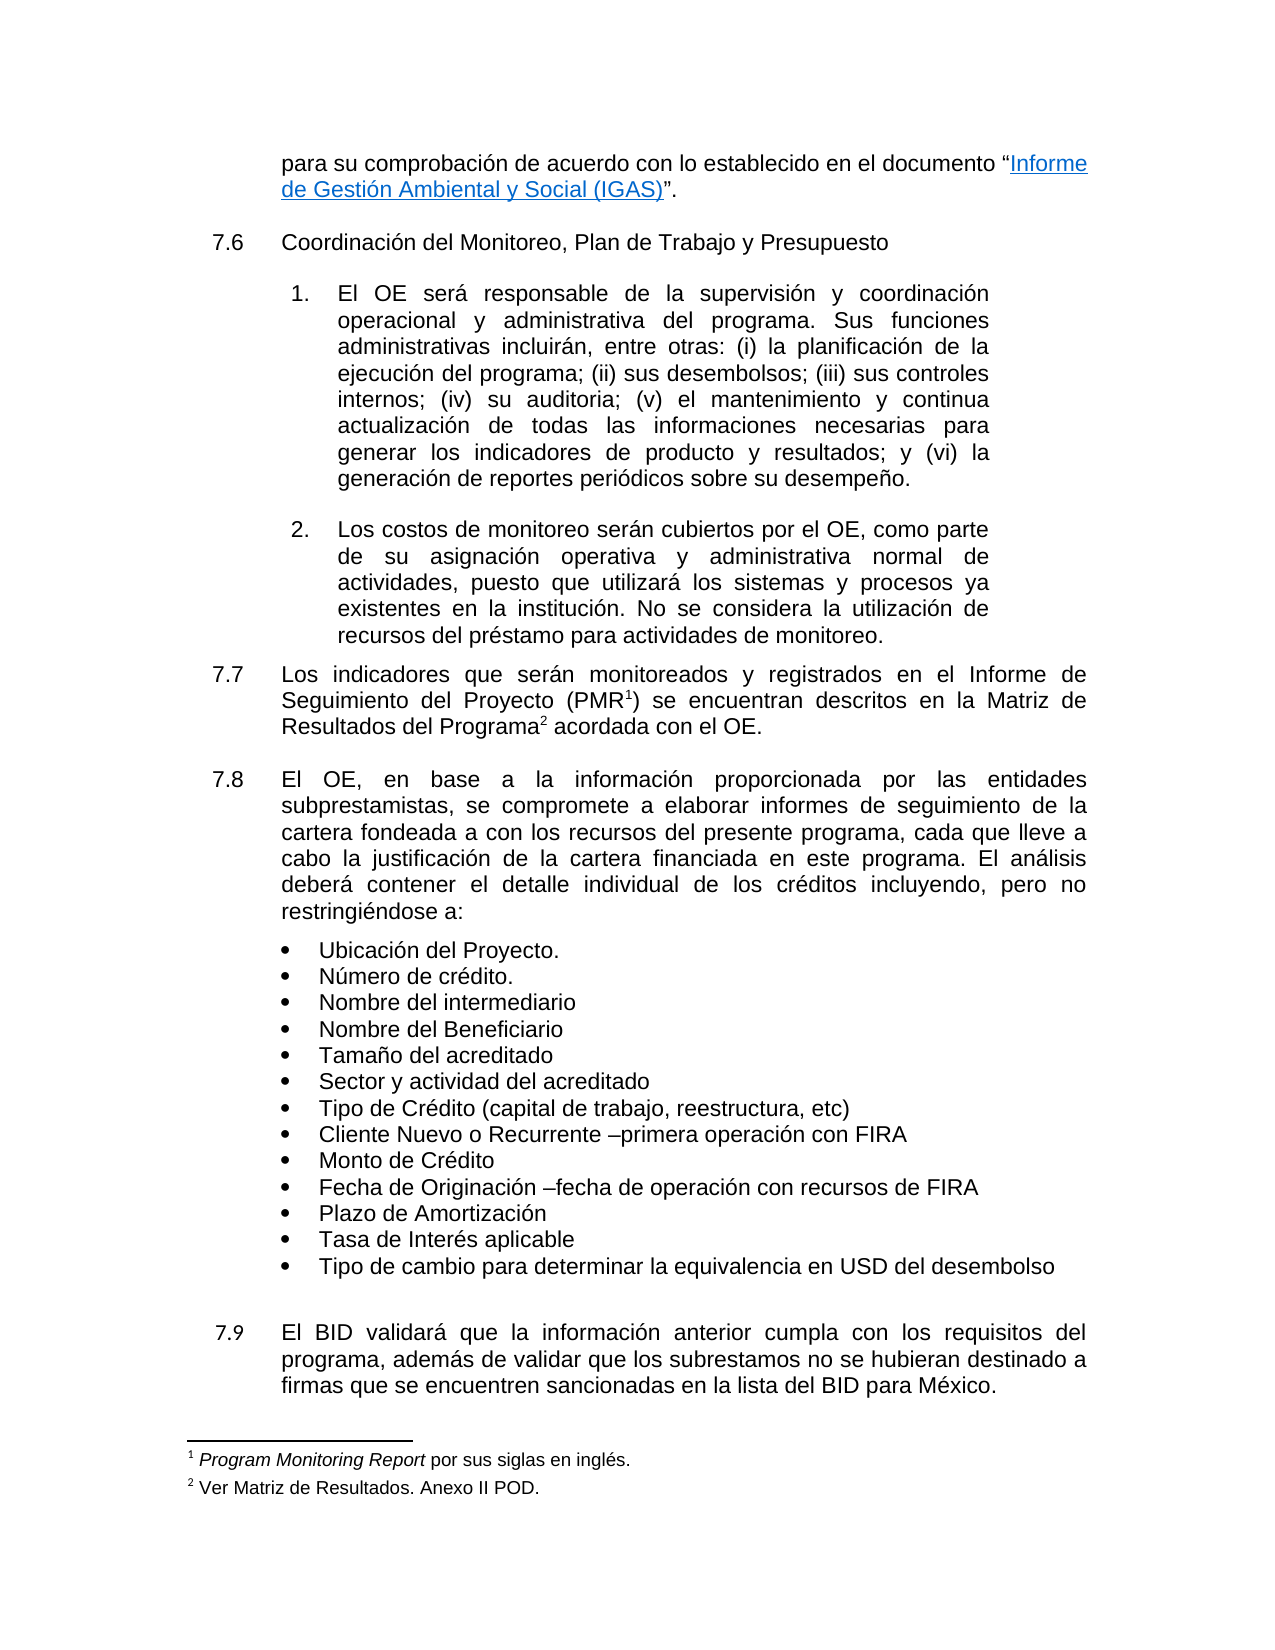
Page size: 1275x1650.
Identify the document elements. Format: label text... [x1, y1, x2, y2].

list El BID validará que la información anterior cumpla con los requisitos del programa, además de validar que los subrestamos no se hubieran destinado a firmas que se encuentren sancionadas en la lista del BID para México. [244, 1318, 1087, 1399]
list Ubicación del Proyecto. [281, 937, 1087, 963]
list Los indicadores que serán monitoreados y registrados en el Informe de Seguimiento del Proyecto (PMR) se encuentran descritos en la Matriz de Resultados del Programa acordada con el OE. [244, 661, 1087, 739]
list Los costos de monitoreo serán cubiertos por el OE, como parte de su asignación operativa y administrativa normal de actividades, puesto que utilizará los sistemas y procesos ya existentes en la institución. No se considera la utilización de recursos del préstamo para actividades de monitoreo. [291, 516, 990, 648]
list Plazo de Amortización [281, 1200, 1087, 1226]
list Fecha de Originación –fecha de operación con recursos de FIRA [281, 1174, 1087, 1200]
list Tasa de Interés aplicable [281, 1226, 1087, 1253]
list Número de crédito. [281, 963, 1087, 989]
list El OE, en base a la información proporcionada por las entidades subprestamistas, se compromete a elaborar informes de seguimiento de la cartera fondeada a con los recursos del presente programa, cada que lleve a cabo la justificación de la cartera financiada en este programa. El análisis deberá contener el detalle individual de los créditos incluyendo, pero no restringiéndose a: [244, 766, 1087, 924]
list Sector y actividad del acreditado [281, 1068, 1087, 1095]
list Tipo de Crédito (capital de trabajo, reestructura, etc) [281, 1095, 1087, 1121]
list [244, 150, 1087, 203]
list Cliente Nuevo o Recurrente –primera operación con FIRA [281, 1121, 1087, 1147]
list Tipo de cambio para determinar la equivalencia en USD del desembolso [281, 1253, 1087, 1279]
list Nombre del Beneficiario [281, 1016, 1087, 1042]
list El OE será responsable de la supervisión y coordinación operacional y administrativa del programa. Sus funciones administrativas incluirán, entre otras: (i) la planificación de la ejecución del programa; (ii) sus desembolsos; (iii) sus controles internos; (iv) su auditoria; (v) el mantenimiento y continua actualización de todas las informaciones necesarias para generar los indicadores de producto y resultados; y (vi) la generación de reportes periódicos sobre su desempeño. [291, 280, 990, 491]
list Nombre del intermediario [281, 989, 1087, 1016]
list Coordinación del Monitoreo, Plan de Trabajo y Presupuesto [244, 229, 1087, 255]
list Monto de Crédito [281, 1147, 1087, 1174]
list Tamaño del acreditado [281, 1042, 1087, 1068]
